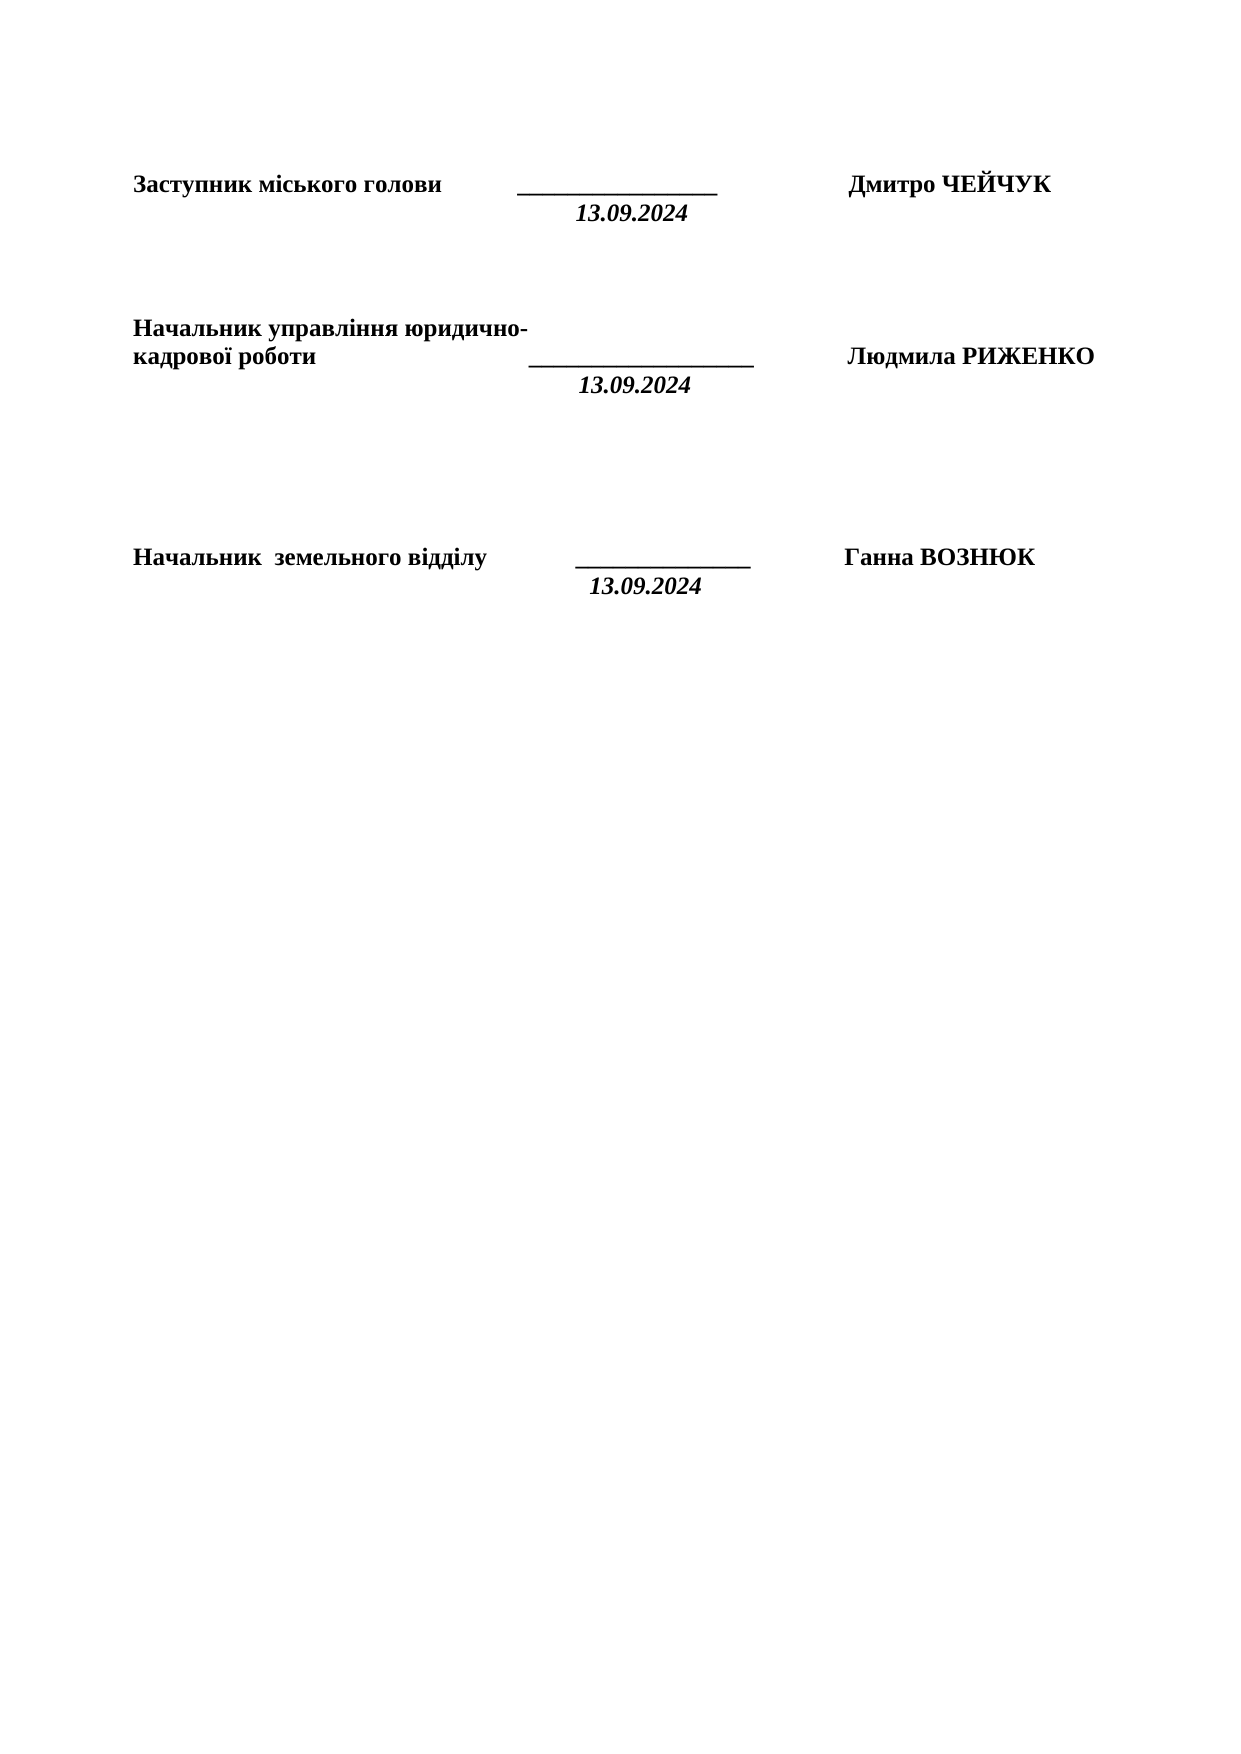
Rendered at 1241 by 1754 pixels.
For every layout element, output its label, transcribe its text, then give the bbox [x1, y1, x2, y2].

text Начальник управління юридично- [133, 284, 1152, 341]
text Заступник міського голови ________________ Дмитро ЧЕЙЧУК [133, 140, 1152, 198]
text кадрової роботи __________________ Людмила РИЖЕНКО [133, 341, 1152, 370]
text 13.09.2024 [575, 198, 1152, 255]
text 13.09.2024 [133, 571, 1152, 599]
text 13.09.2024 [133, 370, 1152, 399]
text Начальник земельного відділу ______________ Ганна ВОЗНЮК [133, 542, 1152, 571]
